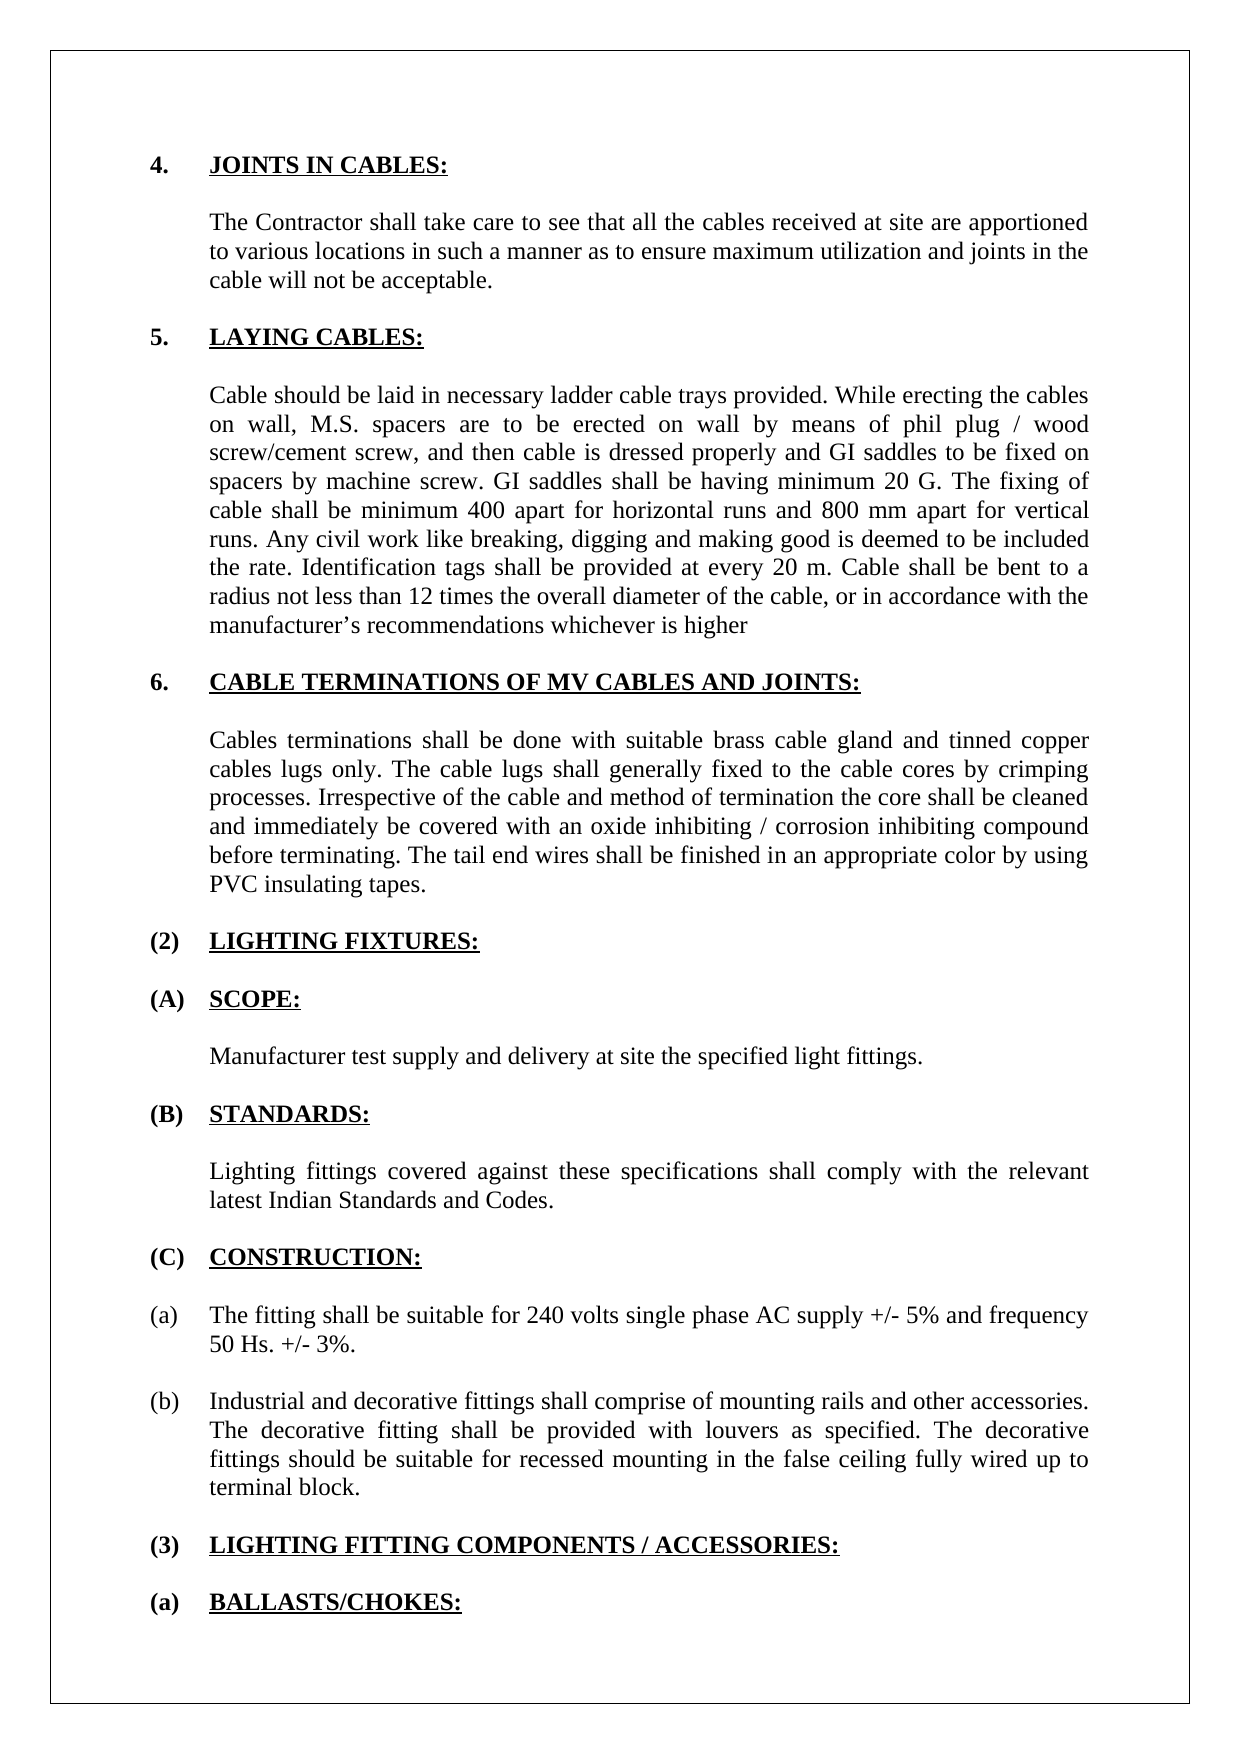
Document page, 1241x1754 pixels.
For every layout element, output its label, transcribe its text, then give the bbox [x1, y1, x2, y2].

text (3) LIGHTING FITTING COMPONENTS / ACCESSORIES: [150, 1530, 1090, 1559]
text 4. JOINTS IN CABLES: [150, 150, 1090, 179]
text (B) STANDARDS: [150, 1099, 1090, 1127]
text The Contractor shall take care to see that all the cables received at site are apportioned to various locations in such a manner as to ensure maximum utilization and joints in the cable will not be acceptable. [150, 207, 1090, 294]
text (b) Industrial and decorative fittings shall comprise of mounting rails and other accessories. The decorative fitting shall be provided with louvers as specified. The decorative fittings should be suitable for recessed mounting in the false ceiling fully wired up to terminal block. [150, 1386, 1090, 1501]
text 6. CABLE TERMINATIONS OF MV CABLES AND JOINTS: [150, 667, 1090, 696]
text (C) CONSTRUCTION: [150, 1242, 1090, 1271]
text Manufacturer test supply and delivery at site the specified light fittings. [150, 1041, 1090, 1070]
text 5. LAYING CABLES: [150, 322, 1090, 351]
text Lighting fittings covered against these specifications shall comply with the relevant latest Indian Standards and Codes. [150, 1156, 1090, 1214]
text (2) LIGHTING FIXTURES: [150, 926, 1090, 955]
text Cable should be laid in necessary ladder cable trays provided. While erecting the cables on wall, M.S. spacers are to be erected on wall by means of phil plug / wood screw/cement screw, and then cable is dressed properly and GI saddles to be fixed on spacers by machine screw. GI saddles shall be having minimum 20 G. The fixing of cable shall be minimum 400 apart for horizontal runs and 800 mm apart for vertical runs. Any civil work like breaking, digging and making good is deemed to be included the rate. Identification tags shall be provided at every 20 m. Cable shall be bent to a radius not less than 12 times the overall diameter of the cable, or in accordance with the manufacturer’s recommendations whichever is higher [150, 380, 1090, 639]
text Cables terminations shall be done with suitable brass cable gland and tinned copper cables lugs only. The cable lugs shall generally fixed to the cable cores by crimping processes. Irrespective of the cable and method of termination the core shall be cleaned and immediately be covered with an oxide inhibiting / corrosion inhibiting compound before terminating. The tail end wires shall be finished in an appropriate color by using PVC insulating tapes. [150, 725, 1090, 897]
text (a) The fitting shall be suitable for 240 volts single phase AC supply +/- 5% and frequency 50 Hs. +/- 3%. [150, 1300, 1090, 1357]
text (a) BALLASTS/CHOKES: [150, 1587, 1090, 1616]
text (A) SCOPE: [150, 984, 1090, 1012]
